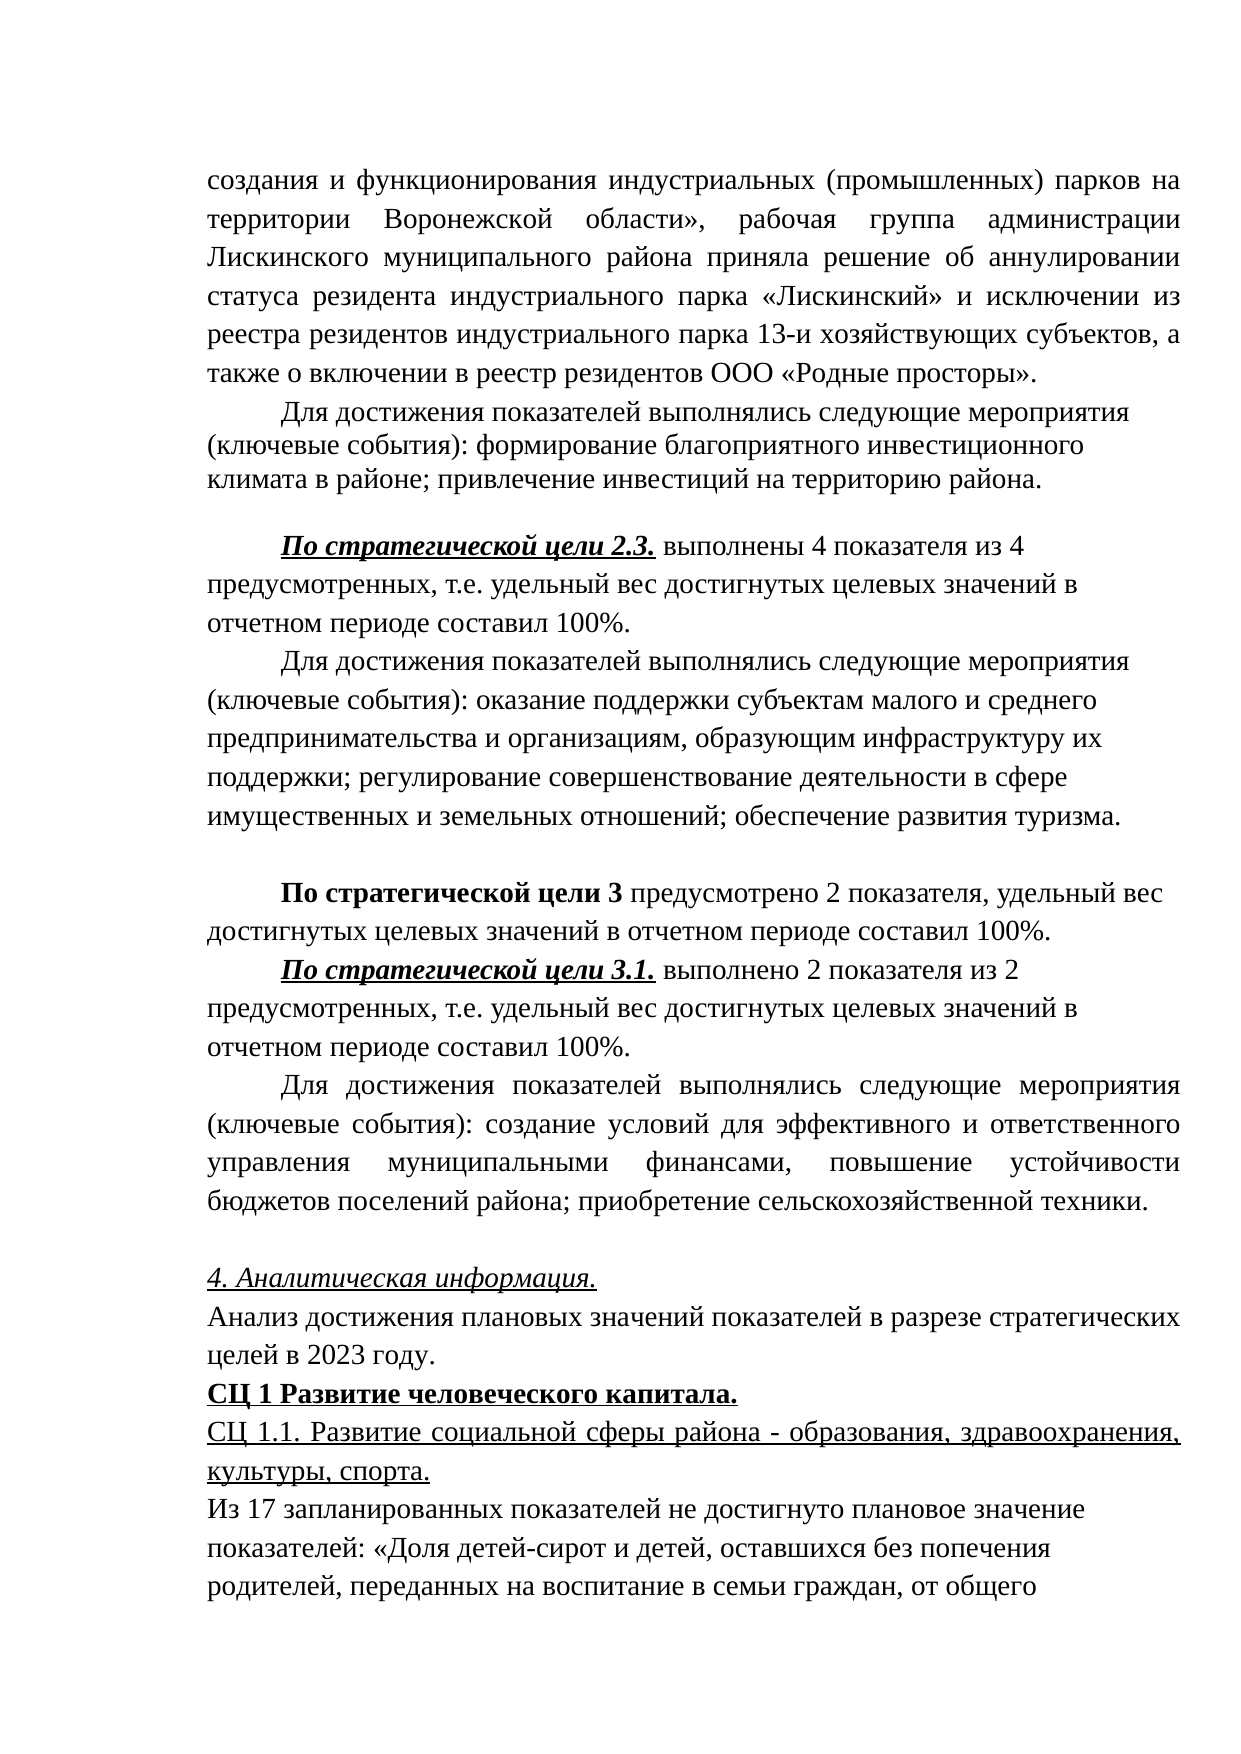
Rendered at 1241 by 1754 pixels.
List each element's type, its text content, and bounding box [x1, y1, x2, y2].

text СЦ 1.1. Развитие социальной сферы района - образования, здравоохранения, культуры, спорта. [207, 1414, 1181, 1443]
text Для достижения показателей выполнялись следующие мероприятия (ключевые события): оказание поддержки субъектам малого и среднего предпринимательства и организациям, образующим инфраструктуру их поддержки; регулирование совершенствование деятельности в сфере имущественных и земельных отношений; обеспечение развития туризма. [207, 643, 1181, 831]
text СЦ 1 Развитие человеческого капитала. [207, 1376, 1181, 1409]
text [207, 162, 1181, 389]
text Анализ достижения плановых значений показателей в разрезе стратегических целей в 2023 году. [207, 1299, 1181, 1371]
text По стратегической цели 3 предусмотрено 2 показателя, удельный вес достигнутых целевых значений в отчетном периоде составил 100%. [207, 875, 1181, 947]
text Для достижения показателей выполнялись следующие мероприятия (ключевые события): создание условий для эффективного и ответственного управления муниципальными финансами, повышение устойчивости бюджетов поселений района; приобретение сельскохозяйственной техники. [207, 1067, 1181, 1217]
text 4. Аналитическая информация. [207, 1260, 1181, 1294]
text СЦ 1.1. Развитие социальной сферы района - образования, здравоохранения, культуры, спорта. [207, 1445, 1181, 1486]
text По стратегической цели 2.3. выполнены 4 показателя из 4 предусмотренных, т.е. удельный вес достигнутых целевых значений в отчетном периоде составил 100%. [207, 528, 1181, 638]
text Для достижения показателей выполнялись следующие мероприятия (ключевые события): формирование благоприятного инвестиционного климата в районе; привлечение инвестиций на территорию района. [207, 394, 1181, 494]
text По стратегической цели 3.1. выполнено 2 показателя из 2 предусмотренных, т.е. удельный вес достигнутых целевых значений в отчетном периоде составил 100%. [207, 952, 1181, 1062]
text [207, 1491, 1181, 1602]
